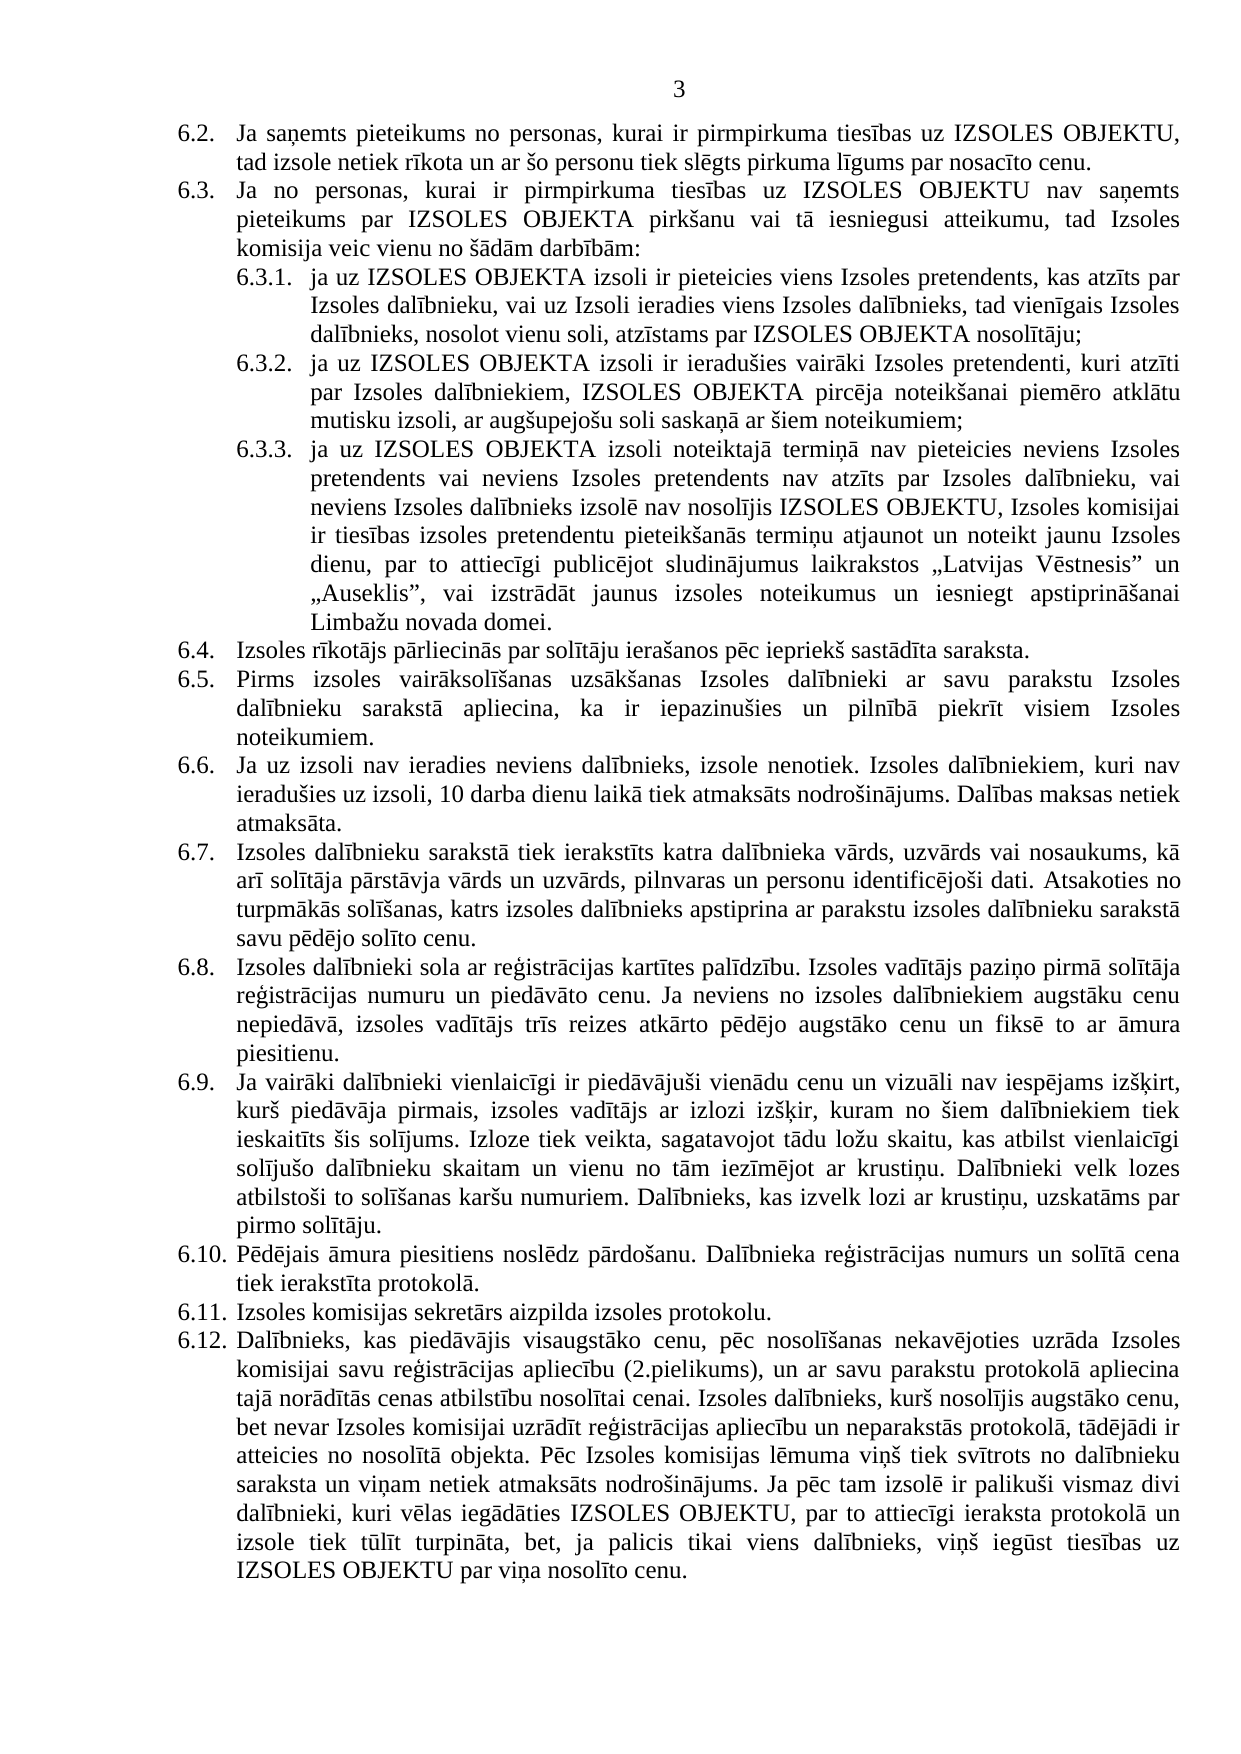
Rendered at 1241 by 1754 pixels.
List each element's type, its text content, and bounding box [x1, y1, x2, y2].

list Ja saņemts pieteikums no personas, kurai ir pirmpirkuma tiesības uz IZSOLES OBJEKTU, tad izsole netiek rīkota un ar šo personu tiek slēgts pirkuma līgums par nosacīto cenu. [177, 118, 1181, 176]
list Pirms izsoles vairāksolīšanas uzsākšanas Izsoles dalībnieki ar savu parakstu Izsoles dalībnieku sarakstā apliecina, ka ir iepazinušies un pilnībā piekrīt visiem Izsoles noteikumiem. [177, 664, 1181, 751]
list Izsoles dalībnieki sola ar reģistrācijas kartītes palīdzību. Izsoles vadītājs paziņo pirmā solītāja reģistrācijas numuru un piedāvāto cenu. Ja neviens no izsoles dalībniekiem augstāku cenu nepiedāvā, izsoles vadītājs trīs reizes atkārto pēdējo augstāko cenu un fiksē to ar āmura piesitienu. [177, 952, 1181, 1067]
list Izsoles rīkotājs pārliecinās par solītāju ierašanos pēc iepriekš sastādīta saraksta. [177, 636, 1181, 664]
list Izsoles dalībnieku sarakstā tiek ierakstīts katra dalībnieka vārds, uzvārds vai nosaukums, kā arī solītāja pārstāvja vārds un uzvārds, pilnvaras un personu identificējoši dati. Atsakoties no turpmākās solīšanas, katrs izsoles dalībnieks apstiprina ar parakstu izsoles dalībnieku sarakstā savu pēdējo solīto cenu. [177, 837, 1181, 952]
list Ja no personas, kurai ir pirmpirkuma tiesības uz IZSOLES OBJEKTU nav saņemts pieteikums par IZSOLES OBJEKTA pirkšanu vai tā iesniegusi atteikumu, tad Izsoles komisija veic vienu no šādām darbībām: [177, 176, 1181, 262]
list ja uz IZSOLES OBJEKTA izsoli noteiktajā termiņā nav pieteicies neviens Izsoles pretendents vai neviens Izsoles pretendents nav atzīts par Izsoles dalībnieku, vai neviens Izsoles dalībnieks izsolē nav nosolījis IZSOLES OBJEKTU, Izsoles komisijai ir tiesības izsoles pretendentu pieteikšanās termiņu atjaunot un noteikt jaunu Izsoles dienu, par to attiecīgi publicējot sludinājumus laikrakstos „Latvijas Vēstnesis” un „Auseklis”, vai izstrādāt jaunus izsoles noteikumus un iesniegt apstiprināšanai Limbažu novada domei. [236, 434, 1181, 636]
list Dalībnieks, kas piedāvājis visaugstāko cenu, pēc nosolīšanas nekavējoties uzrāda Izsoles komisijai savu reģistrācijas apliecību (2.pielikums), un ar savu parakstu protokolā apliecina tajā norādītās cenas atbilstību nosolītai cenai. Izsoles dalībnieks, kurš nosolījis augstāko cenu, bet nevar Izsoles komisijai uzrādīt reģistrācijas apliecību un neparakstās protokolā, tādējādi ir atteicies no nosolītā objekta. Pēc Izsoles komisijas lēmuma viņš tiek svītrots no dalībnieku saraksta un viņam netiek atmaksāts nodrošinājums. Ja pēc tam izsolē ir palikuši vismaz divi dalībnieki, kuri vēlas iegādāties izsoles objektu, par to attiecīgi ieraksta protokolā un izsole tiek tūlīt turpināta, bet, ja palicis tikai viens dalībnieks, viņš iegūst tiesības uz izsoles objektu par viņa nosolīto cenu. [177, 1326, 1181, 1584]
list ja uz IZSOLES OBJEKTA izsoli ir ieradušies vairāki Izsoles pretendenti, kuri atzīti par Izsoles dalībniekiem, IZSOLES OBJEKTA pircēja noteikšanai piemēro atklātu mutisku izsoli, ar augšupejošu soli saskaņā ar šiem noteikumiem; [236, 348, 1181, 434]
list Pēdējais āmura piesitiens noslēdz pārdošanu. Dalībnieka reģistrācijas numurs un solītā cena tiek ierakstīta protokolā. [177, 1239, 1181, 1297]
list ja uz IZSOLES OBJEKTA izsoli ir pieteicies viens Izsoles pretendents, kas atzīts par Izsoles dalībnieku, vai uz Izsoli ieradies viens Izsoles dalībnieks, tad vienīgais Izsoles dalībnieks, nosolot vienu soli, atzīstams par IZSOLES OBJEKTA nosolītāju; [236, 262, 1181, 348]
list Ja vairāki dalībnieki vienlaicīgi ir piedāvājuši vienādu cenu un vizuāli nav iespējams izšķirt, kurš piedāvāja pirmais, izsoles vadītājs ar izlozi izšķir, kuram no šiem dalībniekiem tiek ieskaitīts šis solījums. Izloze tiek veikta, sagatavojot tādu ložu skaitu, kas atbilst vienlaicīgi solījušo dalībnieku skaitam un vienu no tām iezīmējot ar krustiņu. Dalībnieki velk lozes atbilstoši to solīšanas karšu numuriem. Dalībnieks, kas izvelk lozi ar krustiņu, uzskatāms par pirmo solītāju. [177, 1067, 1181, 1239]
list Ja uz izsoli nav ieradies neviens dalībnieks, izsole nenotiek. Izsoles dalībniekiem, kuri nav ieradušies uz izsoli, 10 darba dienu laikā tiek atmaksāts nodrošinājums. Dalības maksas netiek atmaksāta. [177, 751, 1181, 837]
list Izsoles komisijas sekretārs aizpilda izsoles protokolu. [177, 1297, 1181, 1326]
